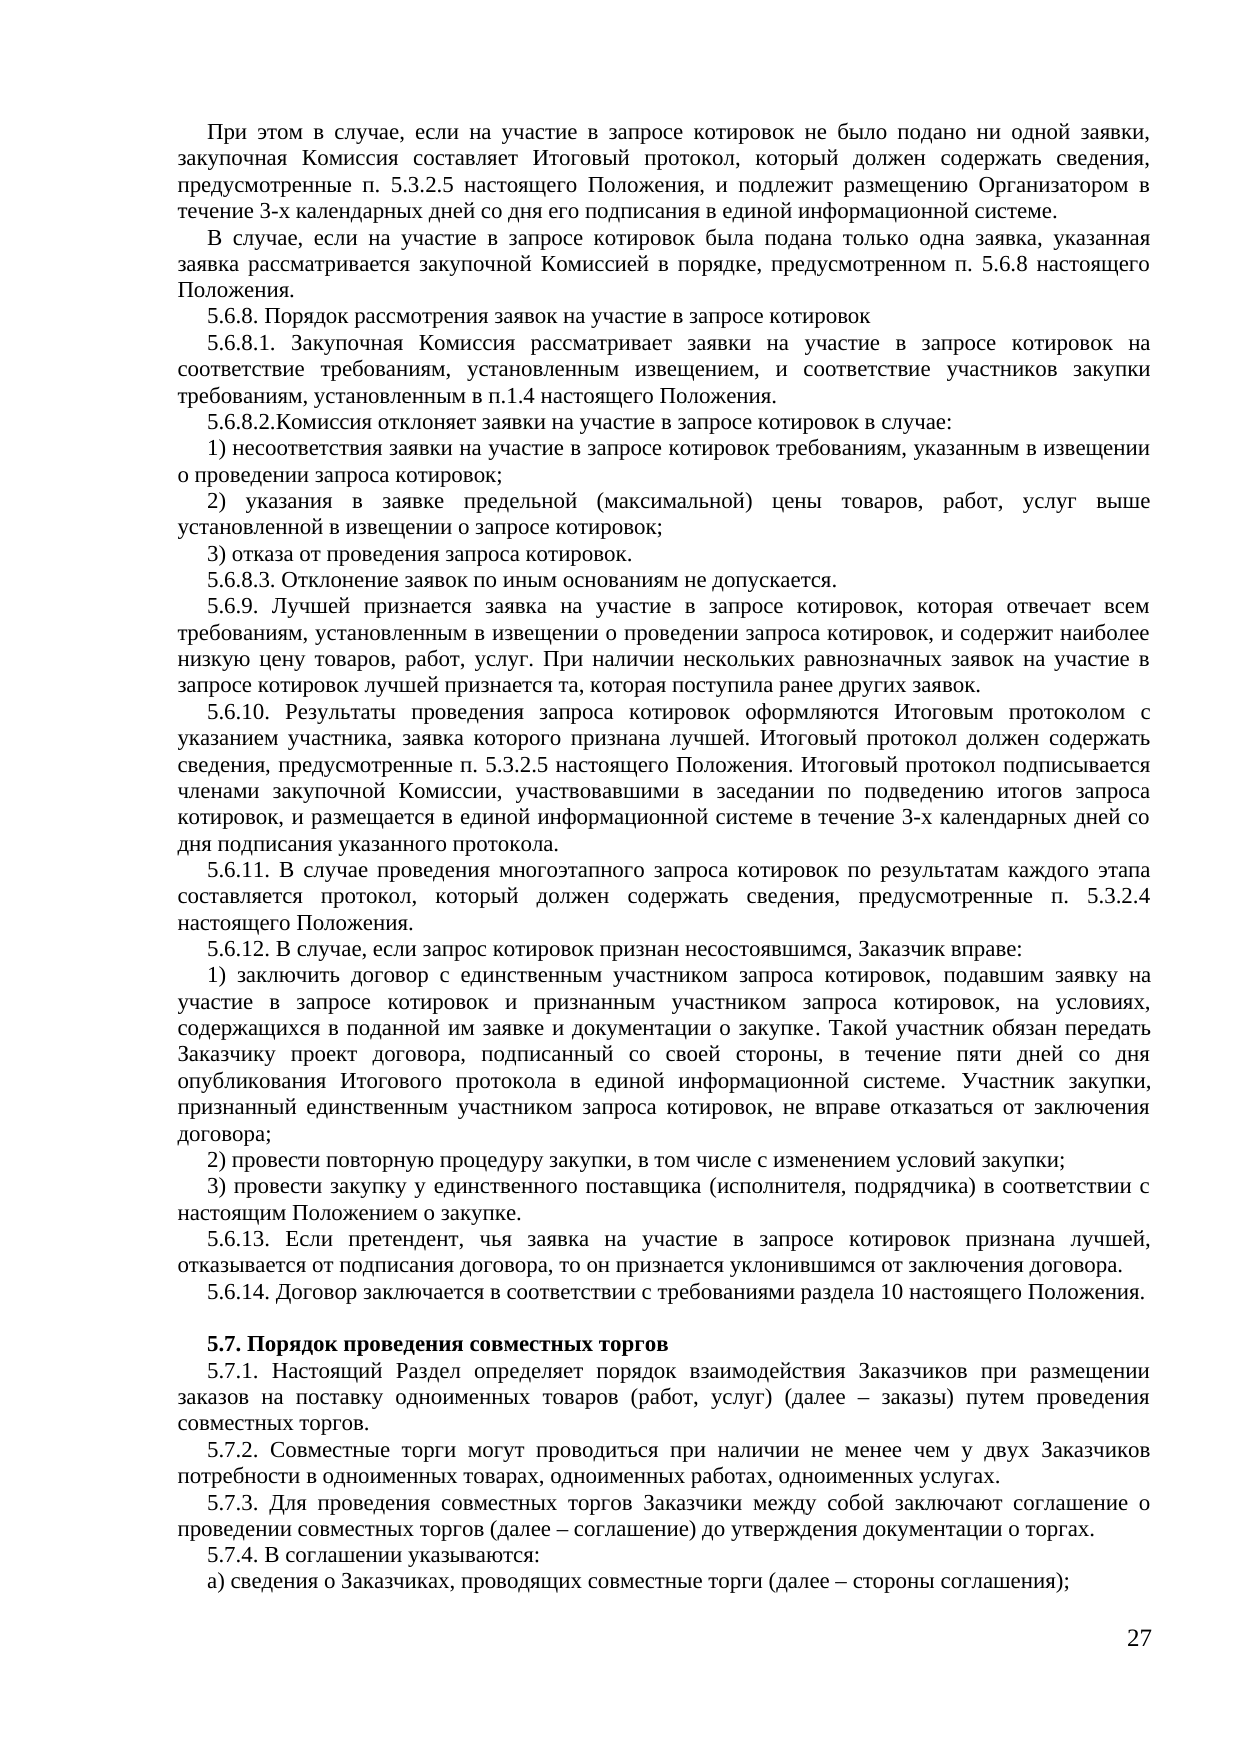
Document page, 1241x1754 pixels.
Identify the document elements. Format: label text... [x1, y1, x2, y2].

text 5.6.8. Порядок рассмотрения заявок на участие в запросе котировок [177, 303, 1152, 329]
list 5.7.1. Настоящий Раздел определяет порядок взаимодействия Заказчиков при размещении заказов на поставку одноименных товаров (работ, услуг) (далее – заказы) путем проведения совместных торгов. [177, 1357, 1152, 1436]
text 5.6.10. Результаты проведения запроса котировок оформляются Итоговым протоколом с указанием участника, заявка которого признана лучшей. Итоговый протокол должен содержать сведения, предусмотренные п. 5.3.2.5 настоящего Положения. Итоговый протокол подписывается членами закупочной Комиссии, участвовавшими в заседании по подведению итогов запроса котировок, и размещается в единой информационной системе в течение 3-х календарных дней со дня подписания указанного протокола. [177, 698, 1152, 856]
list 5.7.3. Для проведения совместных торгов Заказчики между собой заключают соглашение о проведении совместных торгов (далее – соглашение) до утверждения документации о торгах. [177, 1488, 1152, 1541]
text а) сведения о Заказчиках, проводящих совместные торги (далее – стороны соглашения); [177, 1568, 1152, 1594]
text 3) провести закупку у единственного поставщика (исполнителя, подрядчика) в соответствии с настоящим Положением о закупке. [177, 1172, 1152, 1225]
text 5.6.11. В случае проведения многоэтапного запроса котировок по результатам каждого этапа составляется протокол, который должен содержать сведения, предусмотренные п. 5.3.2.4 настоящего Положения. [177, 856, 1152, 935]
text 5.6.9. Лучшей признается заявка на участие в запросе котировок, которая отвечает всем требованиям, установленным в извещении о проведении запроса котировок, и содержит наиболее низкую цену товаров, работ, услуг. При наличии нескольких равнозначных заявок на участие в запросе котировок лучшей признается та, которая поступила ранее других заявок. [177, 592, 1152, 698]
list 5.7.4. В соглашении указываются: [162, 1541, 1152, 1568]
text При этом в случае, если на участие в запросе котировок не было подано ни одной заявки, закупочная Комиссия составляет Итоговый протокол, который должен содержать сведения, предусмотренные п. 5.3.2.5 настоящего Положения, и подлежит размещению Организатором в течение 3-х календарных дней со дня его подписания в единой информационной системе. [177, 118, 1152, 223]
text 5.6.8.1. Закупочная Комиссия рассматривает заявки на участие в запросе котировок на соответствие требованиям, установленным извещением, и соответствие участников закупки требованиям, установленным в п.1.4 настоящего Положения. [177, 329, 1152, 408]
text 3) отказа от проведения запроса котировок. [177, 540, 1152, 566]
text 5.6.13. Если претендент, чья заявка на участие в запросе котировок признана лучшей, отказывается от подписания договора, то он признается уклонившимся от заключения договора. [177, 1225, 1152, 1278]
text 5.6.12. В случае, если запрос котировок признан несостоявшимся, Заказчик вправе: [177, 935, 1152, 961]
text 2) указания в заявке предельной (максимальной) цены товаров, работ, услуг выше установленной в извещении о запросе котировок; [177, 487, 1152, 540]
text 5.6.8.3. Отклонение заявок по иным основаниям не допускается. [177, 566, 1152, 592]
text 1) заключить договор с единственным участником запроса котировок, подавшим заявку на участие в запросе котировок и признанным участником запроса котировок, на условиях, содержащихся в поданной им заявке и документации о закупке. Такой участник обязан передать Заказчику проект договора, подписанный со своей стороны, в течение пяти дней со дня опубликования Итогового протокола в единой информационной системе. Участник закупки, признанный единственным участником запроса котировок, не вправе отказаться от заключения договора; [177, 961, 1152, 1146]
list 5.7. Порядок проведения совместных торгов [177, 1330, 1152, 1357]
list 5.7.2. Совместные торги могут проводиться при наличии не менее чем у двух Заказчиков потребности в одноименных товарах, одноименных работах, одноименных услугах. [177, 1436, 1152, 1488]
text 5.6.14. Договор заключается в соответствии с требованиями раздела 10 настоящего Положения. [177, 1278, 1152, 1304]
text 1) несоответствия заявки на участие в запросе котировок требованиям, указанным в извещении о проведении запроса котировок; [177, 434, 1152, 487]
text 5.6.8.2.Комиссия отклоняет заявки на участие в запросе котировок в случае: [177, 408, 1152, 434]
text 2) провести повторную процедуру закупки, в том числе с изменением условий закупки; [177, 1146, 1152, 1172]
text В случае, если на участие в запросе котировок была подана только одна заявка, указанная заявка рассматривается закупочной Комиссией в порядке, предусмотренном п. 5.6.8 настоящего Положения. [177, 223, 1152, 303]
